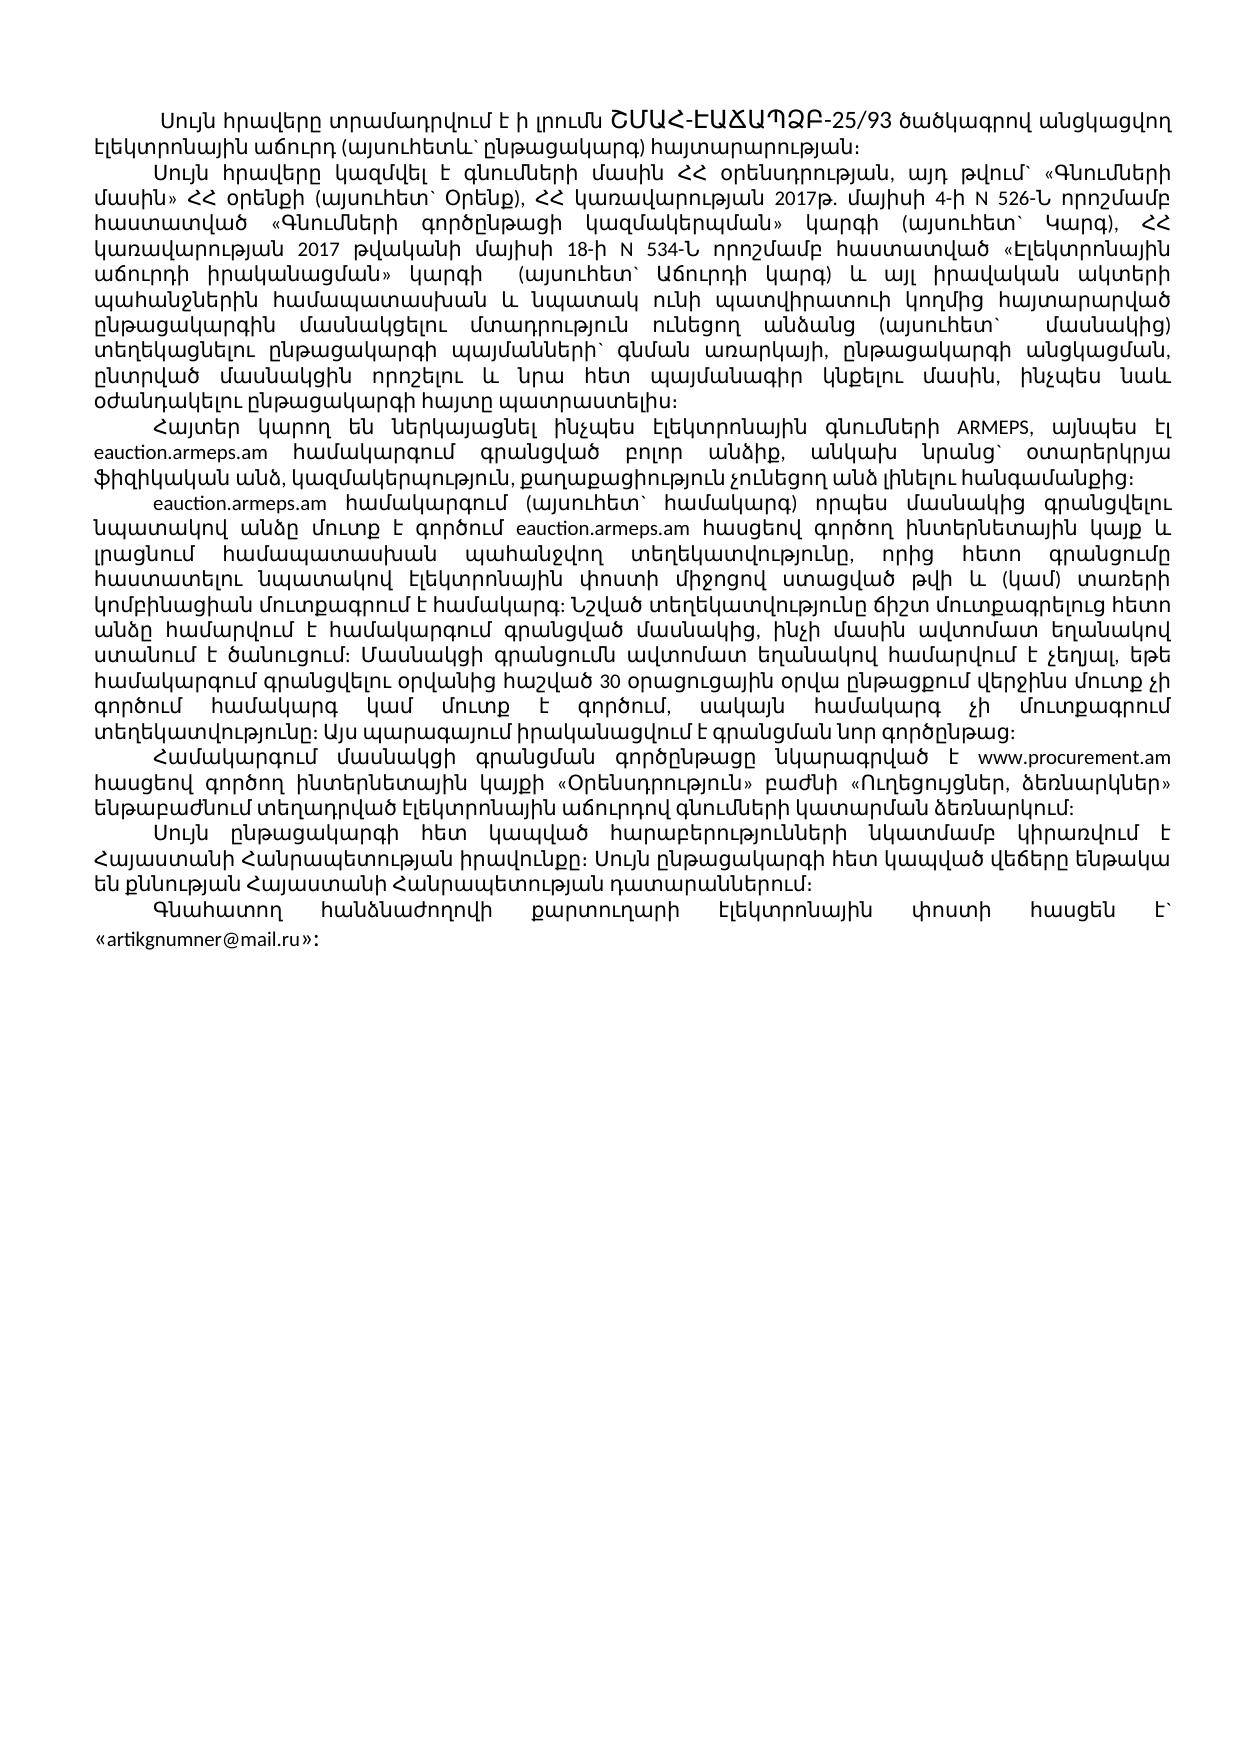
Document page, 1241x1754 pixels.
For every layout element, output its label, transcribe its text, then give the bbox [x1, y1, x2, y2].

text Սույն հրավերը կազմվել է գնումների մասին ՀՀ օրենսդրության, այդ թվում` «Գնումների մասին» ՀՀ օրենքի (այսուհետ` Օրենք), ՀՀ կառավարության 2017թ. մայիսի 4-ի N 526-Ն որոշմամբ հաստատված «Գնումների գործընթացի կազմակերպման» կարգի (այսուհետ` Կարգ), ՀՀ կառավարության 2017 թվականի մայիսի 18-ի N 534-Ն որոշմամբ հաստատված «Էլեկտրոնային աճուրդի իրականացման» կարգի (այսուհետ` Աճուրդի կարգ) և այլ իրավական ակտերի պահանջներին համապատասխան և նպատակ ունի պատվիրատուի կողմից հայտարարված ընթացակարգին մասնակցելու մտադրություն ունեցող անձանց (այսուհետ` մասնակից) տեղեկացնելու ընթացակարգի պայմանների` գնման առարկայի, ընթացակարգի անցկացման, ընտրված մասնակցին որոշելու և նրա հետ պայմանագիր կնքելու մասին, ինչպես նաև օժանդակելու ընթացակարգի հայտը պատրաստելիս։ [94, 160, 1171, 414]
text Գնահատող հանձնաժողովի քարտուղարի էլեկտրոնային փոստի հասցեն է` «artikgnumner@mail.ru»: [94, 897, 1171, 953]
text Սույն ընթացակարգի հետ կապված հարաբերությունների նկատմամբ կիրառվում է Հայաստանի Հանրապետության իրավունքը։ Սույն ընթացակարգի հետ կապված վեճերը ենթակա են քննության Հայաստանի Հանրապետության դատարաններում։ [94, 821, 1171, 897]
text Հայտեր կարող են ներկայացնել ինչպես էլեկտրոնային գնումների ARMEPS, այնպես էլ eauction.armeps.am համակարգում գրանցված բոլոր անձիք, անկախ նրանց` օտարերկրյա ֆիզիկական անձ, կազմակերպություն, քաղաքացիություն չունեցող անձ լինելու հանգամանքից։ [94, 414, 1171, 490]
text eauction.armeps.am համակարգում (այսուհետ` համակարգ) որպես մասնակից գրանցվելու նպատակով անձը մուտք է գործում eauction.armeps.am հասցեով գործող ինտերնետային կայք և լրացնում համապատասխան պահանջվող տեղեկատվությունը, որից հետո գրանցումը հաստատելու նպատակով էլեկտրոնային փոստի միջոցով ստացված թվի և (կամ) տառերի կոմբինացիան մուտքագրում է համակարգ: Նշված տեղեկատվությունը ճիշտ մուտքագրելուց հետո անձը համարվում է համակարգում գրանցված մասնակից, ինչի մասին ավտոմատ եղանակով ստանում է ծանուցում: Մասնակցի գրանցումն ավտոմատ եղանակով համարվում է չեղյալ, եթե համակարգում գրանցվելու օրվանից հաշված 30 օրացուցային օրվա ընթացքում վերջինս մուտք չի գործում համակարգ կամ մուտք է գործում, սակայն համակարգ չի մուտքագրում տեղեկատվությունը: Այս պարագայում իրականացվում է գրանցման նոր գործընթաց: [94, 490, 1171, 744]
text Համակարգում մասնակցի գրանցման գործընթացը նկարագրված է www.procurement.am հասցեով գործող ինտերնետային կայքի «Օրենսդրություն» բաժնի «Ուղեցույցներ, ձեռնարկներ» ենթաբաժնում տեղադրված էլեկտրոնային աճուրդով գնումների կատարման ձեռնարկում: [94, 744, 1171, 821]
text Սույն հրավերը տրամադրվում է ի լրումն ՇՄԱՀ-ԷԱՃԱՊՁԲ-25/93 ծածկագրով անցկացվող էլեկտրոնային աճուրդ (այսուհետև` ընթացակարգ) հայտարարության։ [94, 104, 1171, 160]
